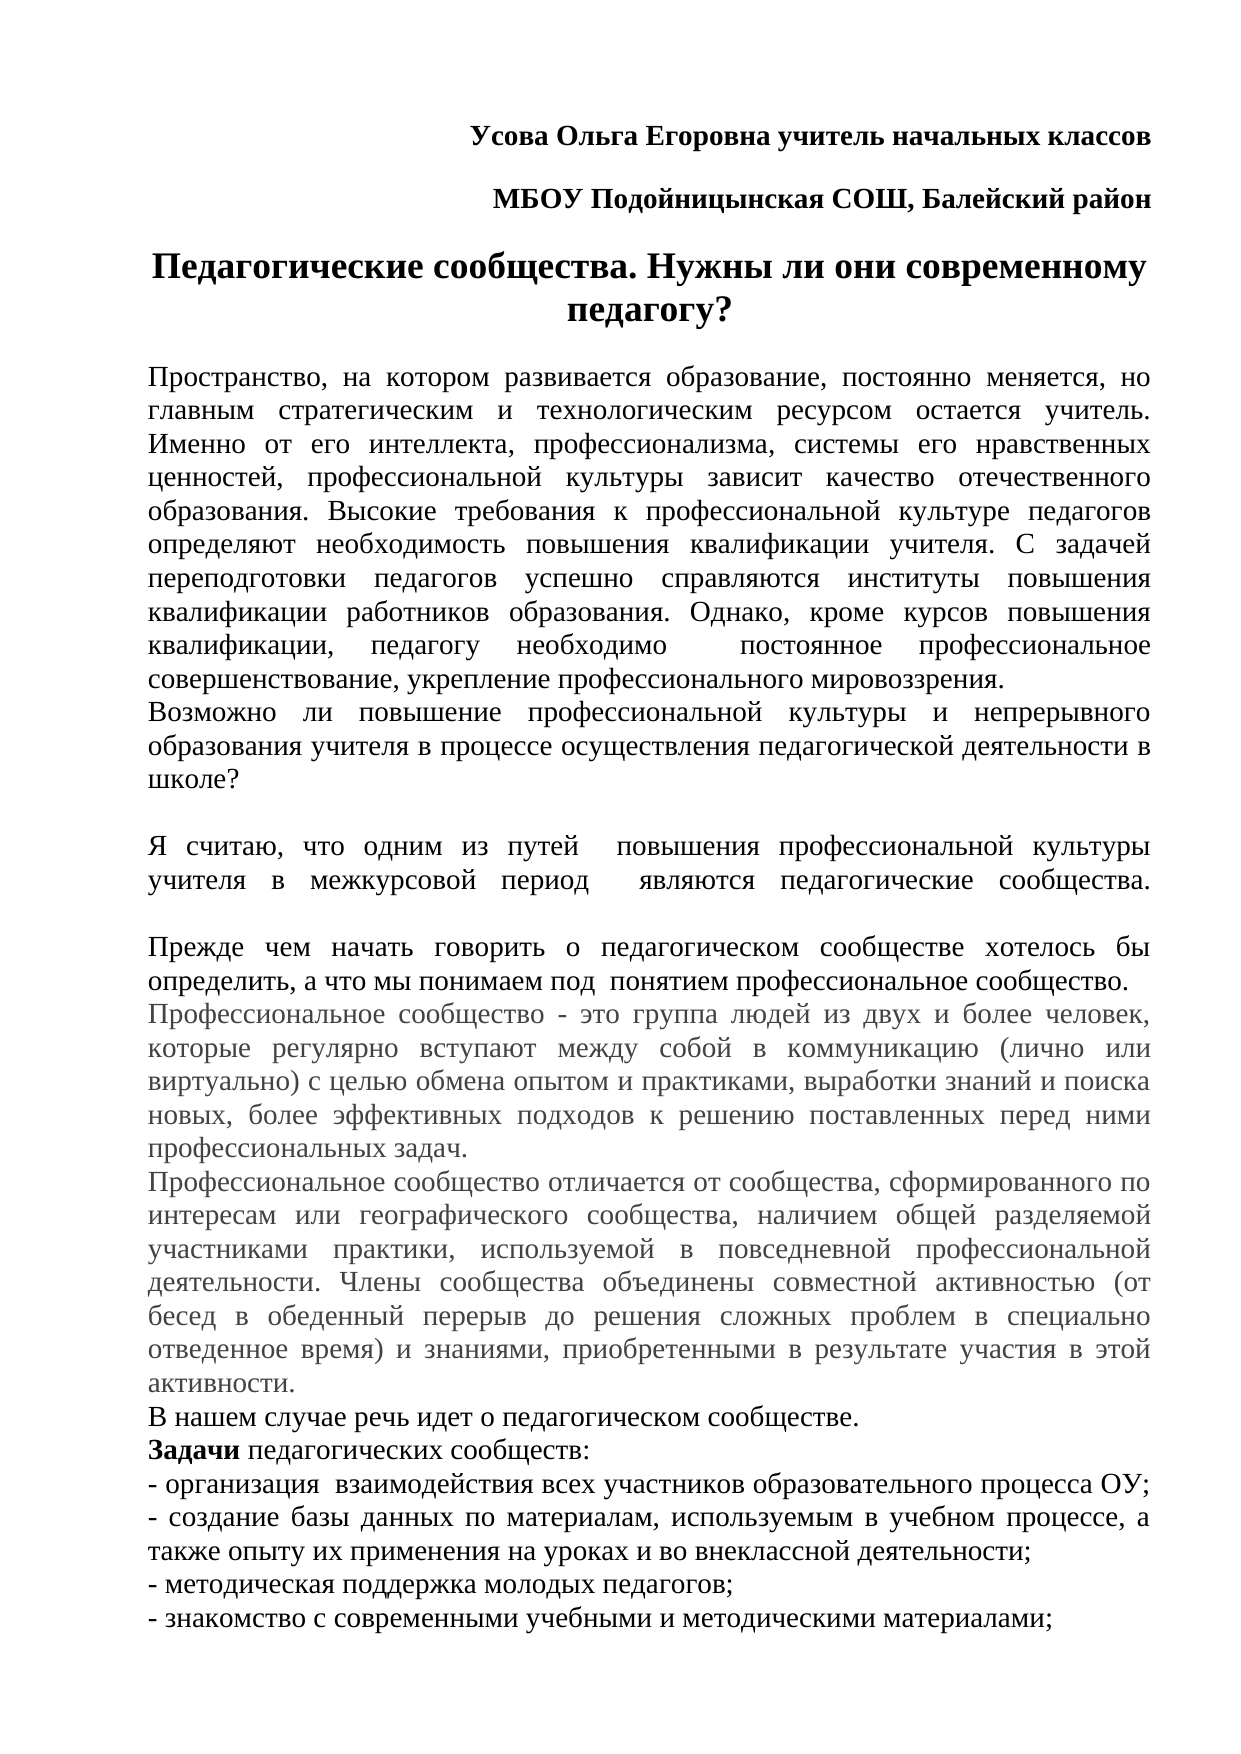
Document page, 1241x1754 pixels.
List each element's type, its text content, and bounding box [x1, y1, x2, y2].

text Задачи педагогических сообществ: [148, 1432, 1152, 1466]
text Возможно ли повышение профессиональной культуры и непрерывного образования учителя в процессе осуществления педагогической деятельности в школе? Я считаю, что одним из путей повышения профессиональной культуры учителя в межкурсовой период являются педагогические сообщества. Прежде чем начать говорить о педагогическом сообществе хотелось бы определить, а что мы понимаем под понятием профессиональное сообщество. [148, 694, 1152, 996]
text - знакомство с современными учебными и методическими материалами; [148, 1600, 1152, 1633]
text Профессиональное сообщество - это группа людей из двух и более человек, которые регулярно вступают между собой в коммуникацию (лично или виртуально) с целью обмена опытом и практиками, выработки знаний и поиска новых, более эффективных подходов к решению поставленных перед ними профессиональных задач. [148, 996, 1152, 1164]
text Усова Ольга Егоровна учитель начальных классов [148, 118, 1152, 152]
text МБОУ Подойницынская СОШ, Балейский район [148, 181, 1152, 214]
text Пространство, на котором развивается образование, постоянно меняется, но главным стратегическим и технологическим ресурсом остается учитель. Именно от его интеллекта, профессионализма, системы его нравственных ценностей, профессиональной культуры зависит качество отечественного образования. Высокие требования к профессиональной культуре педагогов определяют необходимость повышения квалификации учителя. С задачей переподготовки педагогов успешно справляются институты повышения квалификации работников образования. Однако, кроме курсов повышения квалификации, педагогу необходимо постоянное профессиональное совершенствование, укрепление профессионального мировоззрения. [148, 359, 1152, 694]
text Педагогические сообщества. Нужны ли они современному педагогу? [148, 243, 1152, 330]
text Профессиональное сообщество отличается от сообщества, сформированного по интересам или географического сообщества, наличием общей разделяемой участниками практики, используемой в повседневной профессиональной деятельности. Члены сообщества объединены совместной активностью (от бесед в обеденный перерыв до решения сложных проблем в специально отведенное время) и знаниями, приобретенными в результате участия в этой активности. [148, 1164, 1152, 1399]
text В нашем случае речь идет о педагогическом сообществе. [148, 1399, 1152, 1432]
text - методическая поддержка молодых педагогов; [148, 1566, 1152, 1600]
text - организация взаимодействия всех участников образовательного процесса ОУ; - создание базы данных по материалам, используемым в учебном процессе, а также опыту их применения на уроках и во внеклассной деятельности; [148, 1466, 1152, 1566]
